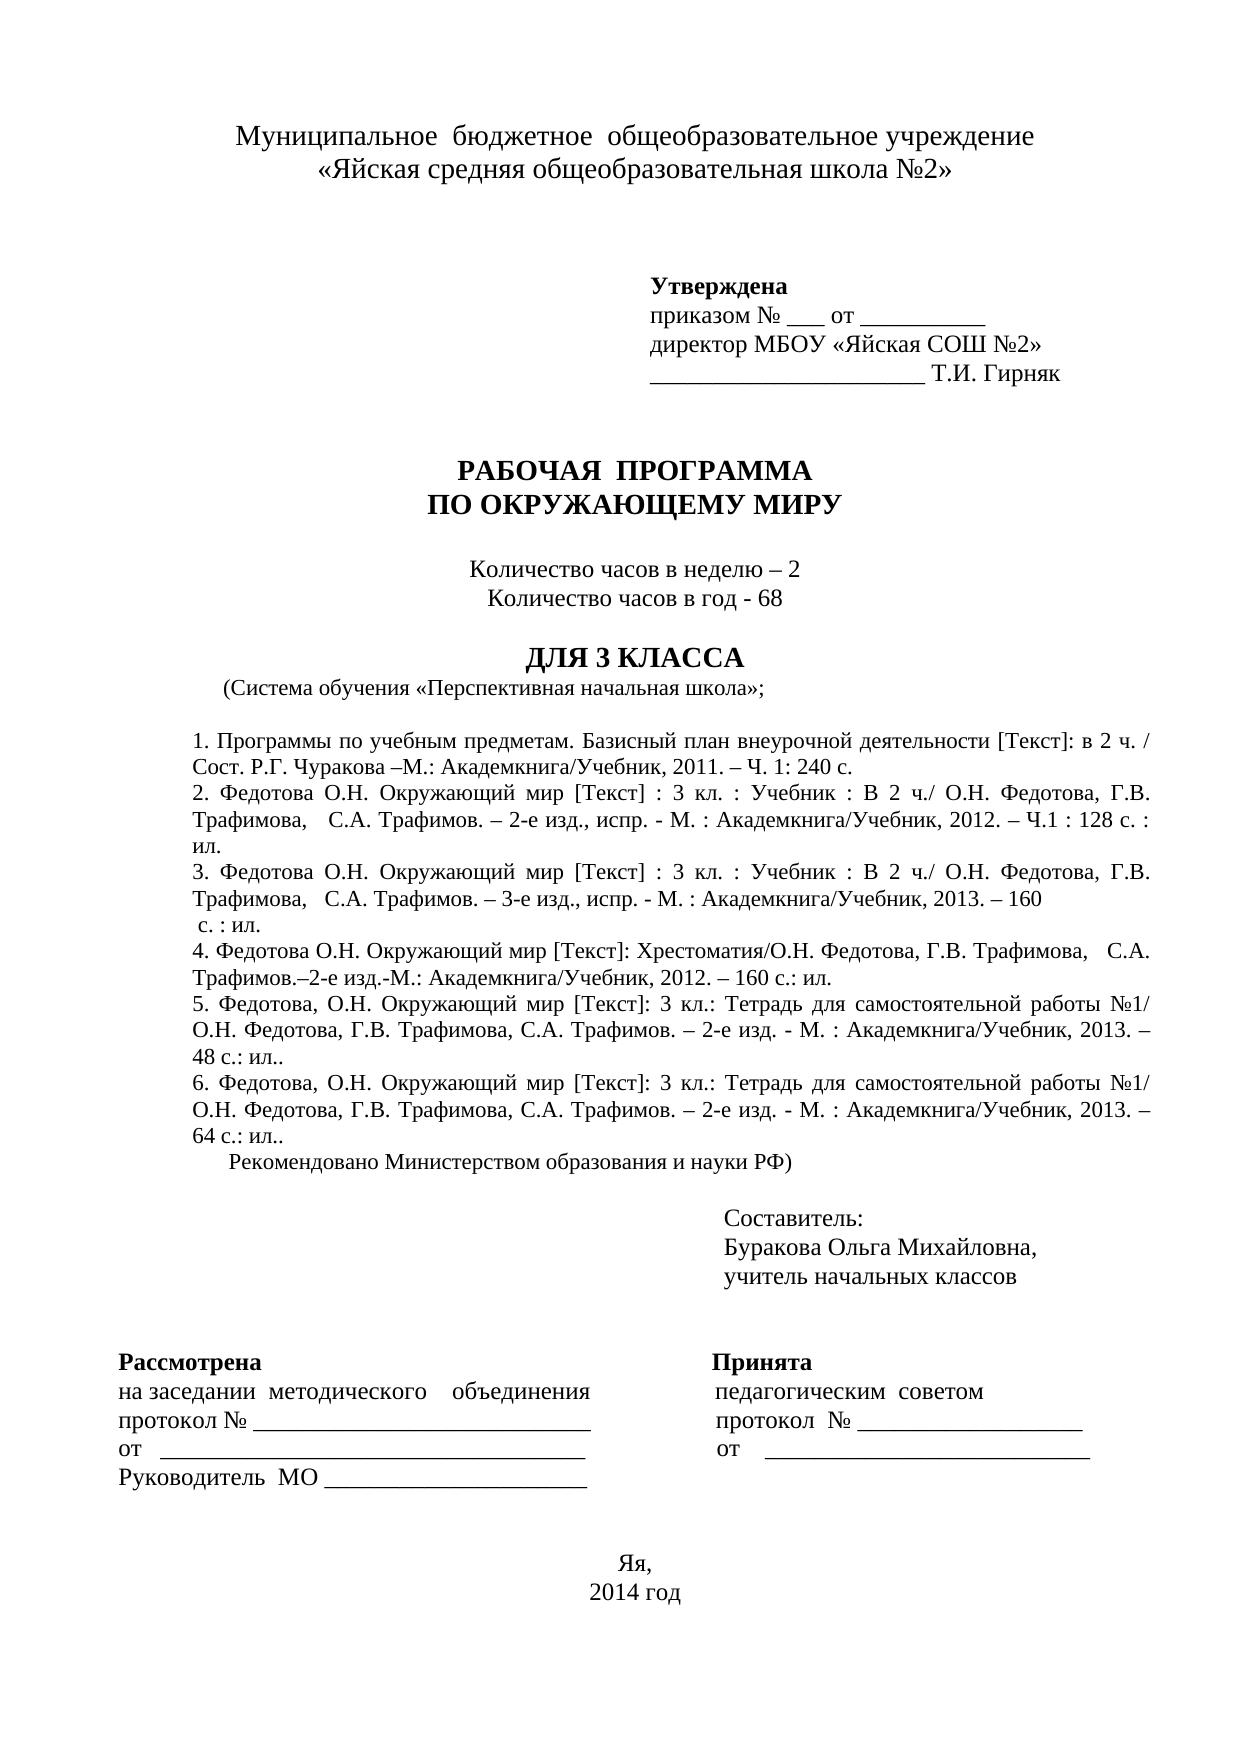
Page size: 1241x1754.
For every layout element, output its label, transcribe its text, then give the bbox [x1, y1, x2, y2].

text протокол № ___________________________ протокол № __________________ [118, 1405, 1152, 1433]
text РАБОЧАЯ ПРОГРАММА [118, 453, 1152, 487]
list 3. Федотова О.Н. Окружающий мир [Текст] : 3 кл. : Учебник : В 2 ч./ О.Н. Федотова, Г.В. Трафимова, С.А. Трафимов. – 3-е изд., испр. - М. : Академкнига/Учебник, 2013. – 160 [192, 858, 1152, 911]
text Составитель: [723, 1203, 1152, 1232]
text 1. Программы по учебным предметам. Базисный план внеурочной деятельности [Текст]: в 2 ч. / Сост. Р.Г. Чуракова –М.: Академкнига/Учебник, 2011. – Ч. 1: 240 с. [192, 727, 1152, 779]
text Рекомендовано Министерством образования и науки РФ) [118, 1148, 1152, 1175]
text Муниципальное бюджетное общеобразовательное учреждение «Яйская средняя общеобразовательная школа №2» [118, 118, 1152, 185]
text Количество часов в год - 68 [118, 583, 1152, 612]
text Количество часов в неделю – 2 [118, 554, 1152, 583]
text от __________________________________ от __________________________ [118, 1433, 1152, 1462]
list 5. Федотова, О.Н. Окружающий мир [Текст]: 3 кл.: Тетрадь для самостоятельной работы №1/ О.Н. Федотова, Г.В. Трафимова, С.А. Трафимов. – 2-е изд. - М. : Академкнига/Учебник, 2013. – 48 с.: ил.. [192, 990, 1152, 1069]
list 6. Федотова, О.Н. Окружающий мир [Текст]: 3 кл.: Тетрадь для самостоятельной работы №1/ О.Н. Федотова, Г.В. Трафимова, С.А. Трафимов. – 2-е изд. - М. : Академкнига/Учебник, 2013. – 64 с.: ил.. [192, 1069, 1152, 1148]
text Буракова Ольга Михайловна, [723, 1232, 1152, 1261]
text Утверждена [650, 271, 1152, 300]
text 2014 год [118, 1577, 1152, 1606]
text учитель начальных классов [723, 1261, 1152, 1290]
text Яя, [118, 1548, 1152, 1577]
text ______________________ Т.И. Гирняк [650, 358, 1152, 386]
text директор МБОУ «Яйская СОШ №2» [650, 329, 1152, 358]
text приказом № ___ от __________ [650, 300, 1152, 329]
text Руководитель МО _____________________ [118, 1462, 1152, 1491]
text (Система обучения «Перспективная начальная школа»; [118, 674, 1152, 700]
text ПО ОКРУЖАЮЩЕМУ МИРУ [118, 487, 1152, 521]
text ДЛЯ 3 КЛАССА [118, 640, 1152, 674]
text Рассмотрена Принята на заседании методического объединения педагогическим советом [118, 1347, 1152, 1405]
list 2. Федотова О.Н. Окружающий мир [Текст] : 3 кл. : Учебник : В 2 ч./ О.Н. Федотова, Г.В. Трафимова, С.А. Трафимов. – 2-е изд., испр. - М. : Академкнига/Учебник, 2012. – Ч.1 : 128 с. : ил. [192, 779, 1152, 858]
list 4. Федотова О.Н. Окружающий мир [Текст]: Хрестоматия/О.Н. Федотова, Г.В. Трафимова, С.А. Трафимов.–2-е изд.-М.: Академкнига/Учебник, 2012. – 160 с.: ил. [192, 937, 1152, 990]
list с. : ил. [192, 911, 1152, 937]
